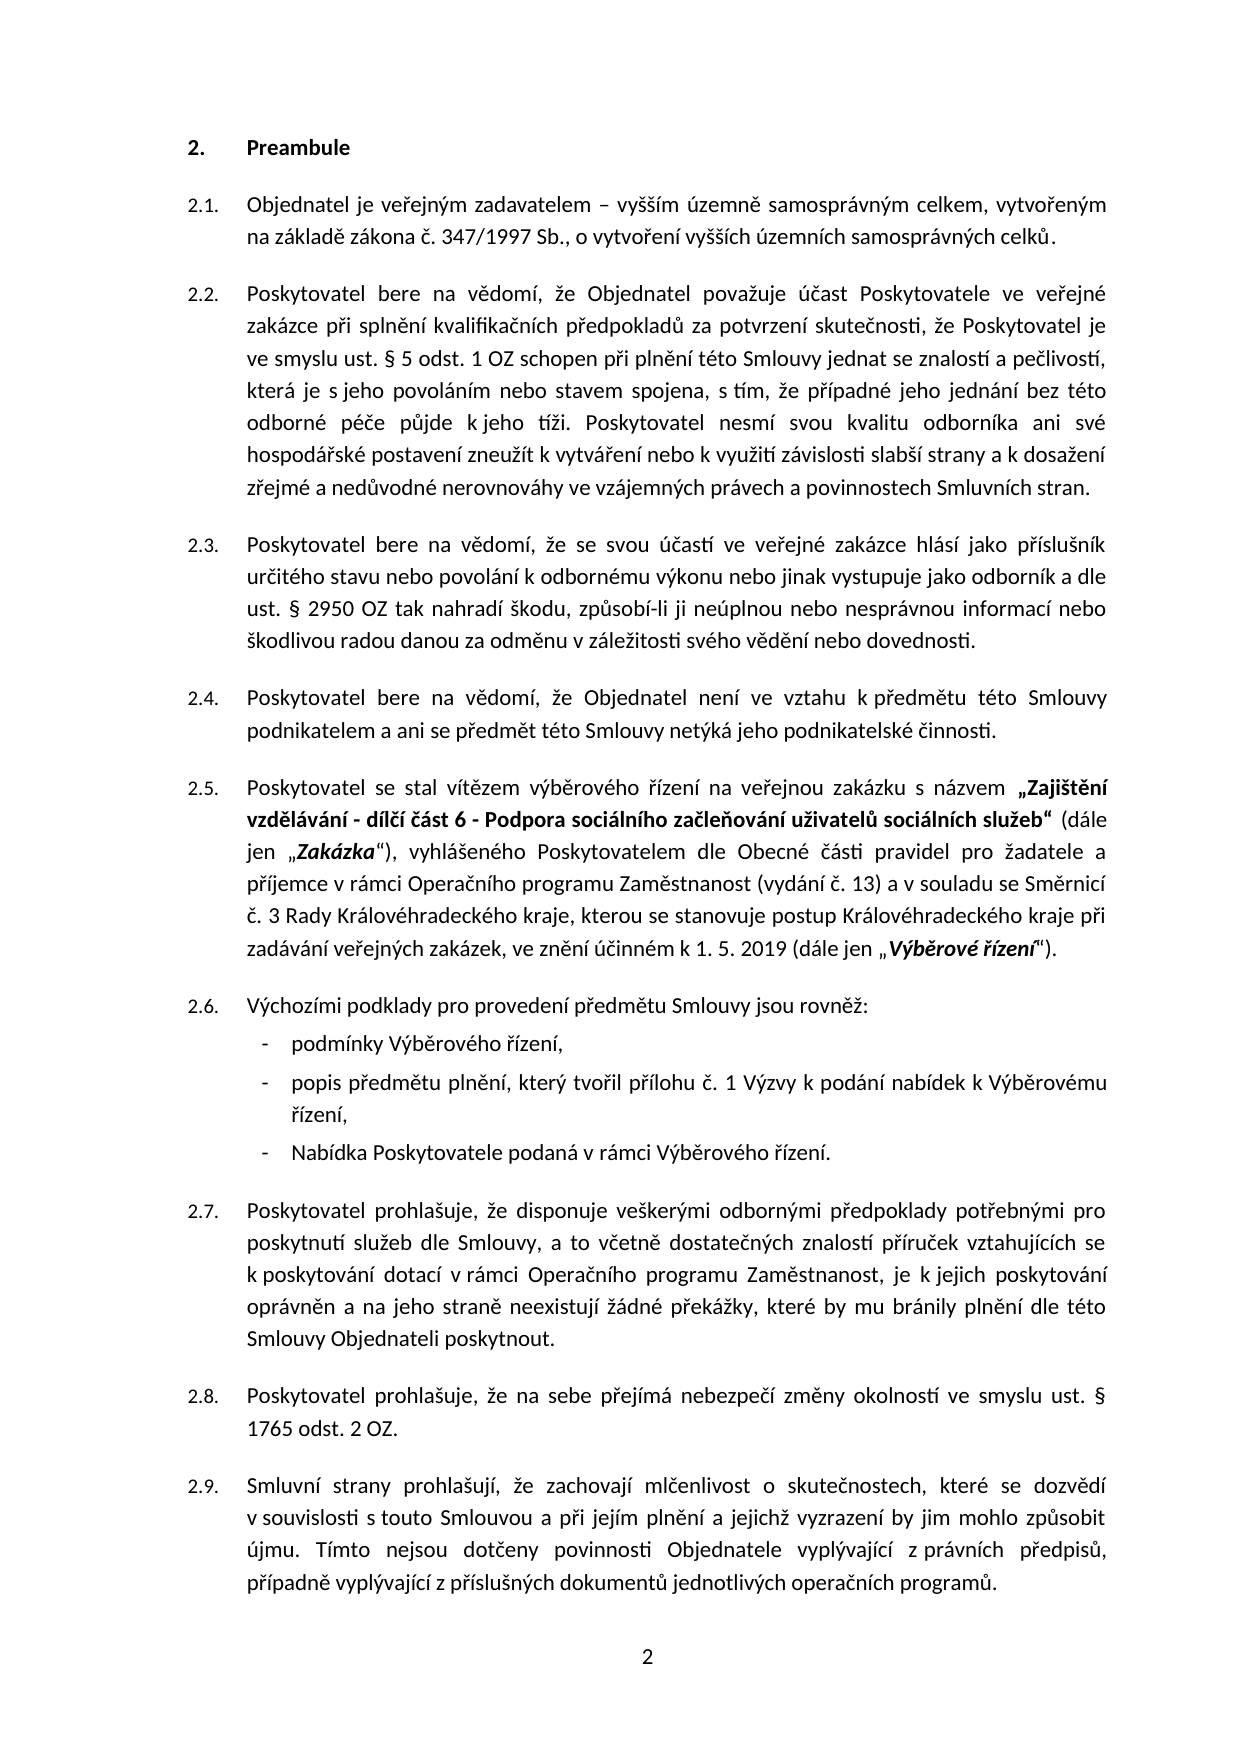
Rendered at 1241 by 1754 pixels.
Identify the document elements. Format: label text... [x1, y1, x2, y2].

subtitle Objednatel je veřejným zadavatelem – vyšším územně samosprávným celkem, vytvořeným na základě zákona č. 347/1997 Sb., o vytvoření vyšších územních samosprávných celků. [187, 190, 1107, 250]
subtitle Preambule [187, 133, 1107, 161]
subtitle Poskytovatel prohlašuje, že disponuje veškerými odbornými předpoklady potřebnými pro poskytnutí služeb dle Smlouvy, a to včetně dostatečných znalostí příruček vztahujících se k poskytování dotací v rámci Operačního programu Zaměstnanost, je k jejich poskytování oprávněn a na jeho straně neexistují žádné překážky, které by mu bránily plnění dle této Smlouvy Objednateli poskytnout. [187, 1196, 1107, 1352]
subtitle Poskytovatel bere na vědomí, že se svou účastí ve veřejné zakázce hlásí jako příslušník určitého stavu nebo povolání k odbornému výkonu nebo jinak vystupuje jako odborník a dle ust. § 2950 OZ tak nahradí škodu, způsobí-li ji neúplnou nebo nesprávnou informací nebo škodlivou radou danou za odměnu v záležitosti svého vědění nebo dovednosti. [187, 530, 1107, 654]
subtitle Smluvní strany prohlašují, že zachovají mlčenlivost o skutečnostech, které se dozvědí v souvislosti s touto Smlouvou a při jejím plnění a jejichž vyzrazení by jim mohlo způsobit újmu. Tímto nejsou dotčeny povinnosti Objednatele vyplývající z právních předpisů, případně vyplývající z příslušných dokumentů jednotlivých operačních programů. [187, 1471, 1107, 1596]
subtitle Poskytovatel bere na vědomí, že Objednatel považuje účast Poskytovatele ve veřejné zakázce při splnění kvalifikačních předpokladů za potvrzení skutečnosti, že Poskytovatel je ve smyslu ust. § 5 odst. 1 OZ schopen při plnění této Smlouvy jednat se znalostí a pečlivostí, která je s jeho povoláním nebo stavem spojena, s tím, že případné jeho jednání bez této odborné péče půjde k jeho tíži. Poskytovatel nesmí svou kvalitu odborníka ani své hospodářské postavení zneužít k vytváření nebo k využití závislosti slabší strany a k dosažení zřejmé a nedůvodné nerovnováhy ve vzájemných právech a povinnostech Smluvních stran. [187, 279, 1107, 501]
subtitle Poskytovatel bere na vědomí, že Objednatel není ve vztahu k předmětu této Smlouvy podnikatelem a ani se předmět této Smlouvy netýká jeho podnikatelské činnosti. [187, 683, 1107, 744]
list podmínky Výběrového řízení, [261, 1029, 1107, 1057]
list Nabídka Poskytovatele podaná v rámci Výběrového řízení. [261, 1138, 1107, 1167]
subtitle Výchozími podklady pro provedení předmětu Smlouvy jsou rovněž: [187, 991, 1107, 1019]
subtitle Poskytovatel prohlašuje, že na sebe přejímá nebezpečí změny okolností ve smyslu ust. § 1765 odst. 2 OZ. [187, 1382, 1107, 1442]
list popis předmětu plnění, který tvořil přílohu č. 1 Výzvy k podání nabídek k Výběrovému řízení, [261, 1068, 1107, 1128]
subtitle Poskytovatel se stal vítězem výběrového řízení na veřejnou zakázku s názvem „Zajištění vzdělávání - dílčí část 6 - Podpora sociálního začleňování uživatelů sociálních služeb“ (dále jen „Zakázka“), vyhlášeného Poskytovatelem dle Obecné části pravidel pro žadatele a příjemce v rámci Operačního programu Zaměstnanost (vydání č. 13) a v souladu se Směrnicí č. 3 Rady Královéhradeckého kraje, kterou se stanovuje postup Královéhradeckého kraje při zadávání veřejných zakázek, ve znění účinném k 1. 5. 2019 (dále jen „Výběrové řízení“). [187, 773, 1107, 962]
